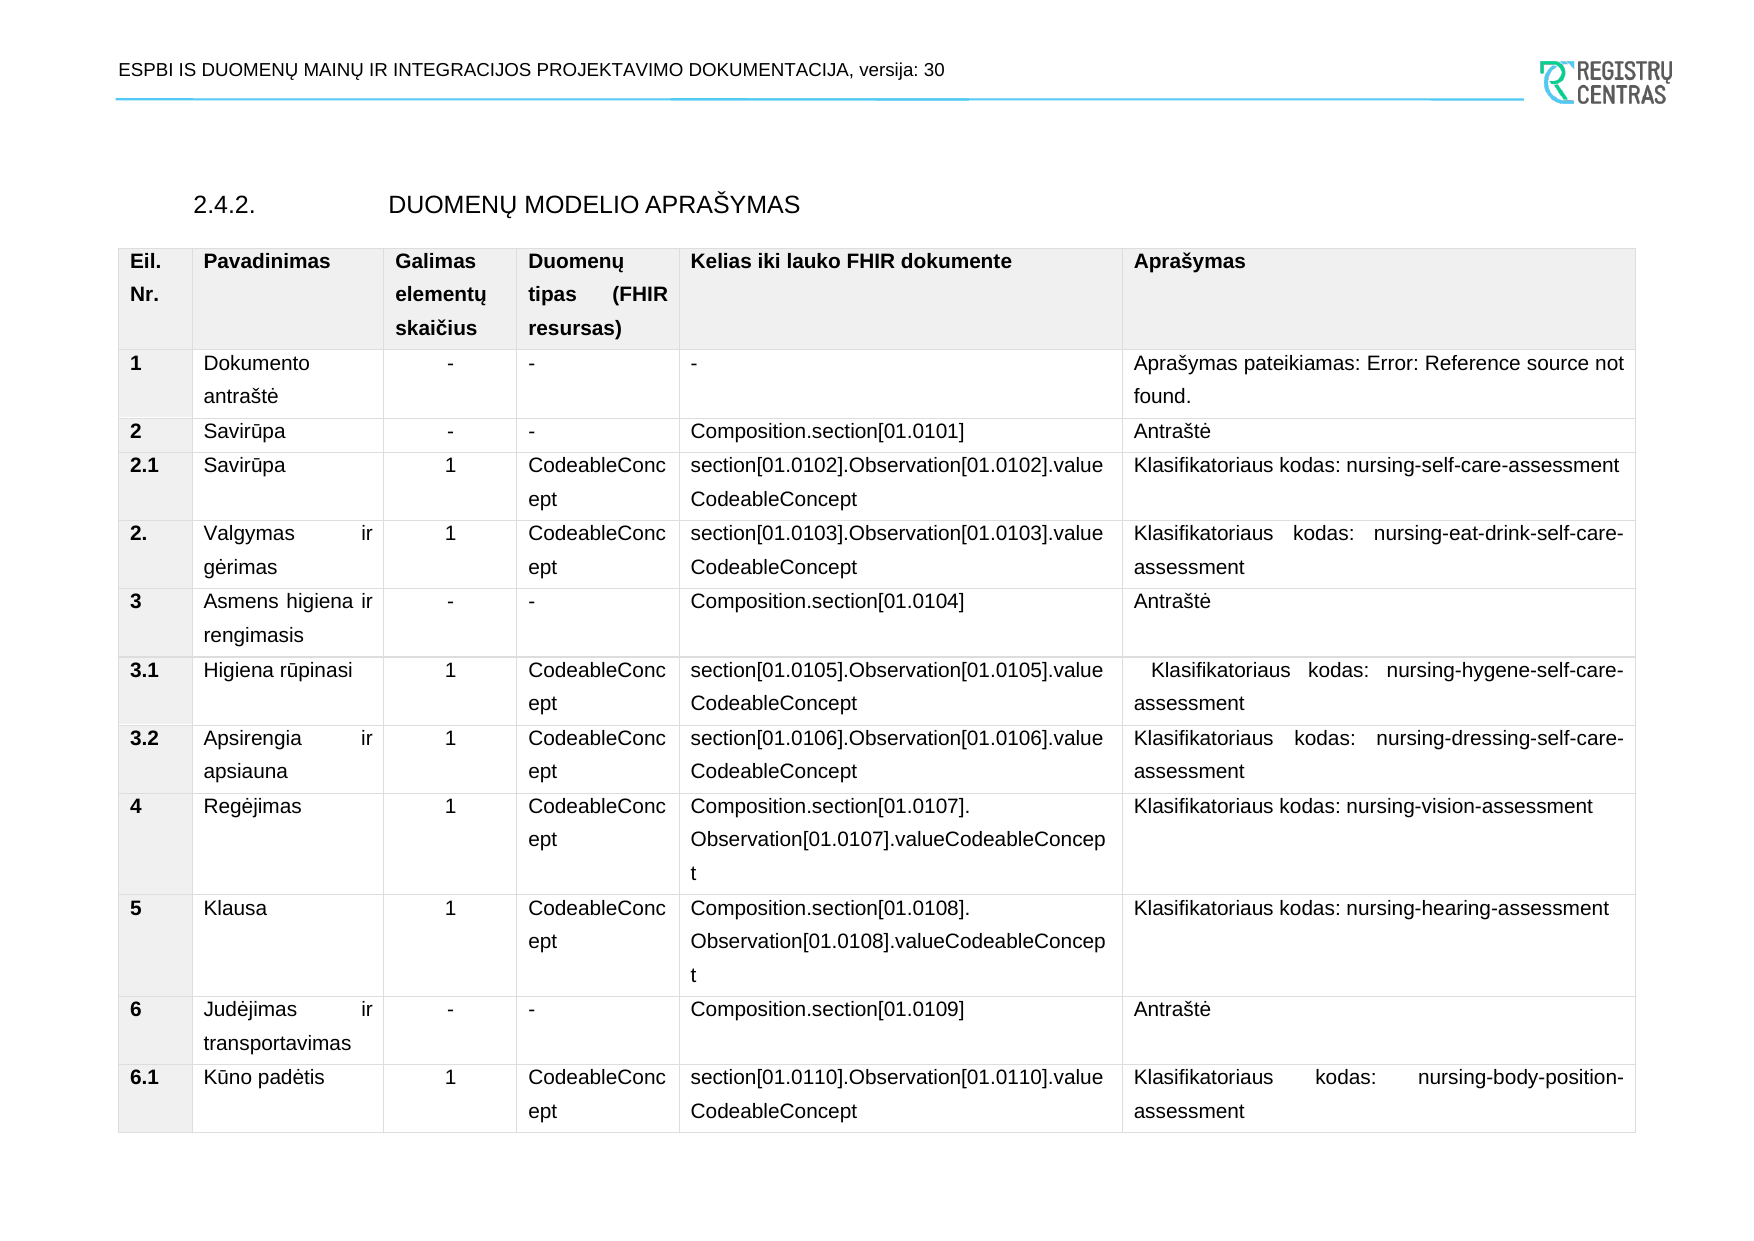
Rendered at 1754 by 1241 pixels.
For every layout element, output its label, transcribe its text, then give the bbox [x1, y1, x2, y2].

table_cell Klasifikatoriaus kodas: nursing-body-position-assessment [1123, 1065, 1635, 1132]
table_cell - [384, 589, 516, 656]
table_cell 1 [384, 794, 516, 894]
table_cell Composition.section[01.0109] [680, 997, 1122, 1064]
table_cell 2.1 [119, 453, 192, 520]
table_cell Klasifikatoriaus kodas: nursing-vision-assessment [1123, 794, 1635, 894]
table_cell Composition.section[01.0107]. Observation[01.0107].valueCodeableConcept [680, 794, 1122, 894]
table_header Pavadinimas [193, 249, 383, 349]
table_cell CodeableConcept [517, 1065, 679, 1132]
table_cell 2. [119, 521, 192, 588]
table_cell section[01.0102].Observation[01.0102].valueCodeableConcept [680, 453, 1122, 520]
table_cell 2 [119, 419, 192, 452]
table_cell - [384, 419, 516, 452]
table_cell Klasifikatoriaus kodas: nursing-hygene-self-care-assessment [1123, 658, 1635, 724]
table_cell Higiena rūpinasi [193, 658, 383, 724]
table_cell Savirūpa [193, 453, 383, 520]
table_cell section[01.0105].Observation[01.0105].valueCodeableConcept [680, 658, 1122, 724]
table_cell CodeableConcept [517, 453, 679, 520]
table_cell Antraštė [1123, 589, 1635, 656]
table_cell Klasifikatoriaus kodas: nursing-self-care-assessment [1123, 453, 1635, 520]
table_cell 3.2 [119, 726, 192, 793]
table_header Kelias iki lauko FHIR dokumente [680, 249, 1122, 349]
table_cell 3.1 [119, 658, 192, 724]
table_cell - [680, 350, 1122, 417]
table_cell Composition.section[01.0104] [680, 589, 1122, 656]
table_cell 1 [384, 658, 516, 724]
table_header Duomenų tipas (FHIR resursas) [517, 249, 679, 349]
table_cell 1 [384, 726, 516, 793]
table_cell 6.1 [119, 1065, 192, 1132]
table_cell Valgymas ir gėrimas [193, 521, 383, 588]
table_cell 1 [384, 453, 516, 520]
table_header Galimas elementų skaičius [384, 249, 516, 349]
table_cell Asmens higiena ir rengimasis [193, 589, 383, 656]
table_cell 6 [119, 997, 192, 1064]
table_cell Klausa [193, 895, 383, 996]
table_cell - [384, 350, 516, 417]
table_cell Apsirengia ir apsiauna [193, 726, 383, 793]
table_cell 1 [119, 350, 192, 417]
table_cell Regėjimas [193, 794, 383, 894]
table_cell Judėjimas ir transportavimas [193, 997, 383, 1064]
table_cell CodeableConcept [517, 726, 679, 793]
table_cell - [384, 997, 516, 1064]
table_cell section[01.0110].Observation[01.0110].valueCodeableConcept [680, 1065, 1122, 1132]
table_cell 1 [384, 895, 516, 996]
table_cell Antraštė [1123, 997, 1635, 1064]
table_cell 3 [119, 589, 192, 656]
table_cell Composition.section[01.0101] [680, 419, 1122, 452]
table_cell section[01.0103].Observation[01.0103].valueCodeableConcept [680, 521, 1122, 588]
table_cell - [517, 589, 679, 656]
table_cell Composition.section[01.0108]. Observation[01.0108].valueCodeableConcept [680, 895, 1122, 996]
table_cell 1 [384, 521, 516, 588]
table_cell section[01.0106].Observation[01.0106].valueCodeableConcept [680, 726, 1122, 793]
table_cell - [517, 997, 679, 1064]
table_cell CodeableConcept [517, 895, 679, 996]
table_cell Klasifikatoriaus kodas: nursing-dressing-self-care-assessment [1123, 726, 1635, 793]
table_cell Klasifikatoriaus kodas: nursing-eat-drink-self-care-assessment [1123, 521, 1635, 588]
table_cell Kūno padėtis [193, 1065, 383, 1132]
table_cell CodeableConcept [517, 794, 679, 894]
table_cell 4 [119, 794, 192, 894]
table_cell 1 [384, 1065, 516, 1132]
table_cell Dokumento antraštė [193, 350, 383, 417]
table_cell - [517, 350, 679, 417]
table_cell Antraštė [1123, 419, 1635, 452]
table_header Aprašymas [1123, 249, 1635, 349]
table_cell CodeableConcept [517, 521, 679, 588]
table_cell 5 [119, 895, 192, 996]
table_cell - [517, 419, 679, 452]
table_cell CodeableConcept [517, 658, 679, 724]
list Duomenų modelio aprašymas [193, 190, 1636, 218]
table_cell Savirūpa [193, 419, 383, 452]
picture [1539, 59, 1673, 105]
table_header Eil. Nr. [119, 249, 192, 349]
table_cell Klasifikatoriaus kodas: nursing-hearing-assessment [1123, 895, 1635, 996]
